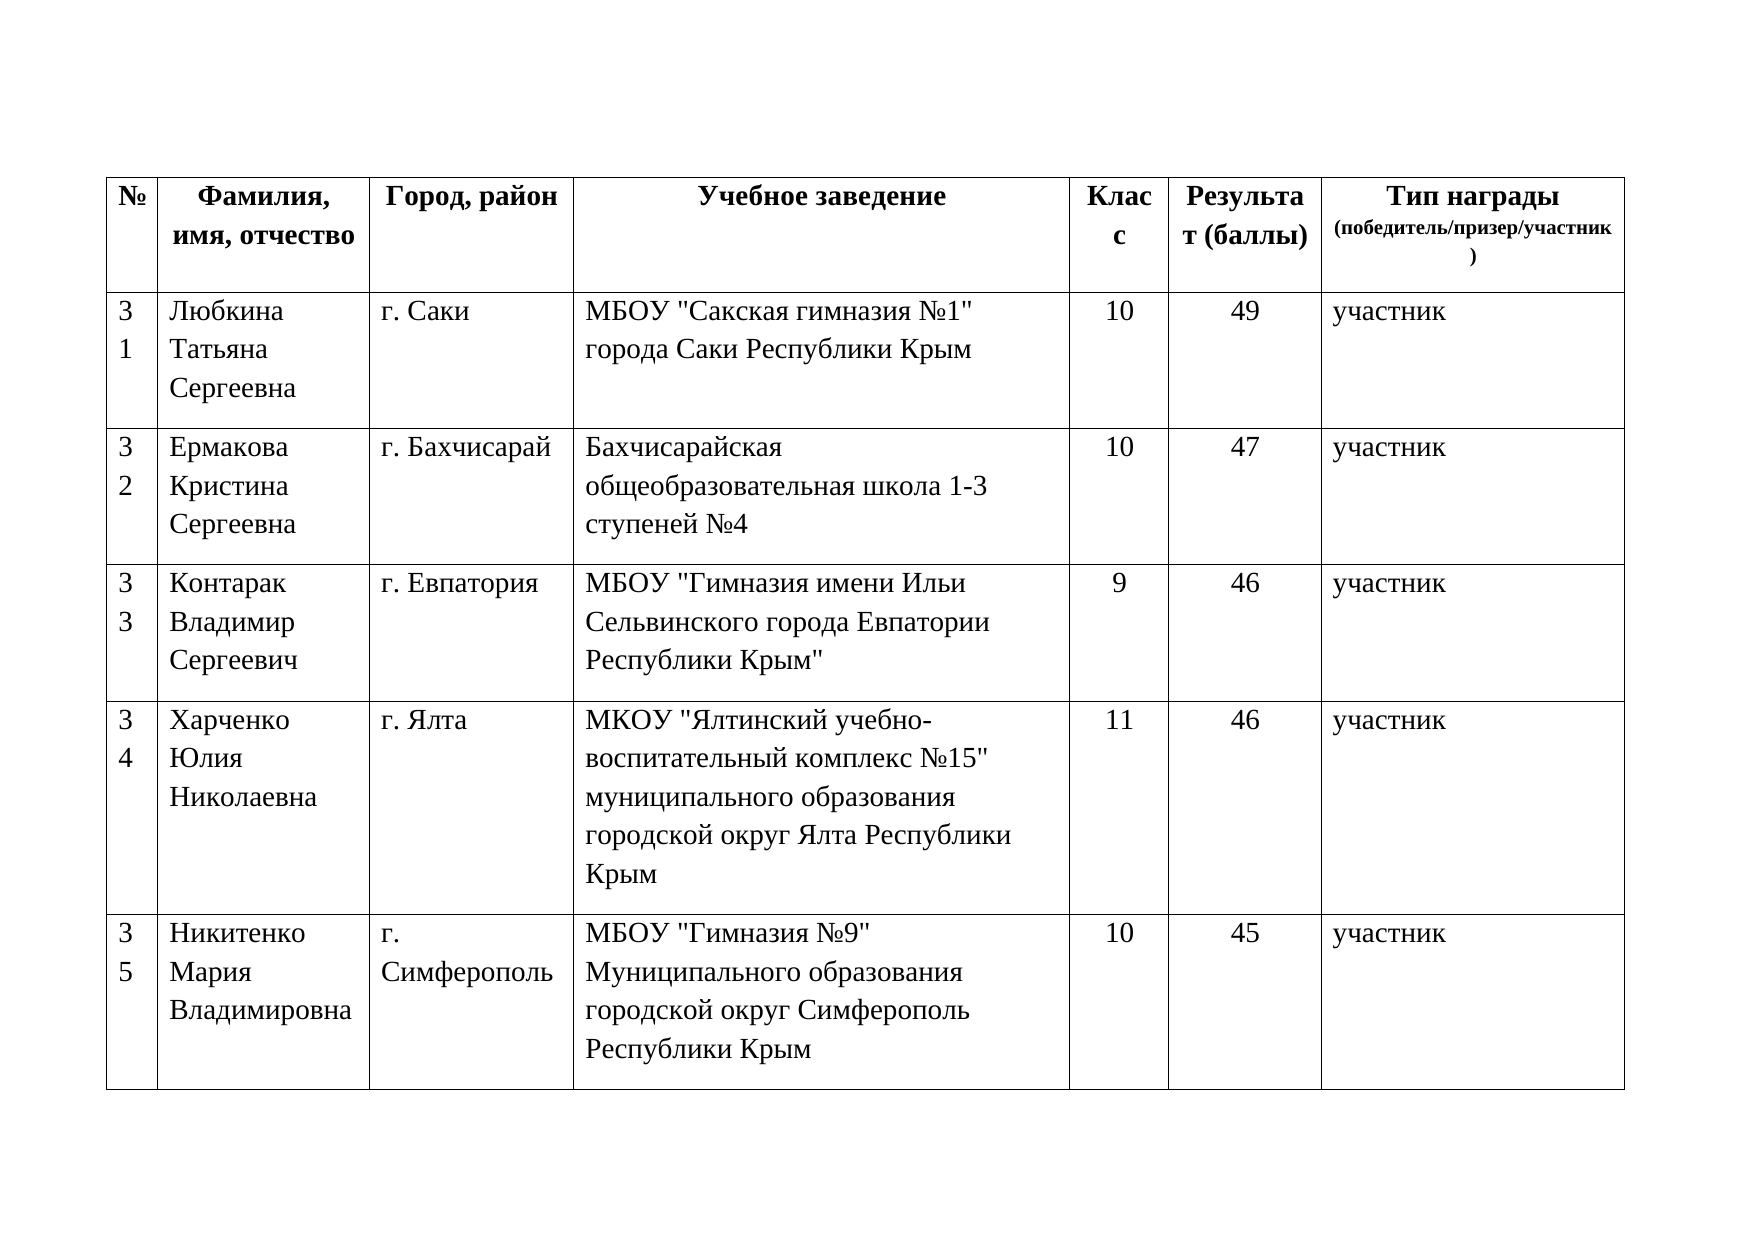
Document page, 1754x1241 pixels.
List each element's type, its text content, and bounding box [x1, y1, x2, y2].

table_header Тип награды (победитель/призер/участник) [1322, 178, 1624, 292]
table_cell участник [1322, 565, 1624, 701]
table_cell 33 [107, 565, 157, 701]
table_header Город, район [370, 178, 573, 292]
table_header Класс [1070, 178, 1168, 292]
table_cell участник [1322, 915, 1624, 1089]
table_cell МБОУ "Сакская гимназия №1" города Саки Республики Крым [574, 293, 1069, 428]
table_cell 34 [107, 702, 157, 914]
table_cell Бахчисарайская общеобразовательная школа 1-3 ступеней №4 [574, 429, 1069, 564]
table_cell 46 [1169, 565, 1321, 701]
table_cell МКОУ "Ялтинский учебно-воспитательный комплекс №15" муниципального образования городской округ Ялта Республики Крым [574, 702, 1069, 914]
table_cell г. Бахчисарай [370, 429, 573, 564]
table_cell Любкина Татьяна Сергеевна [158, 293, 369, 428]
table_cell 10 [1070, 293, 1168, 428]
table_header Учебное заведение [574, 178, 1069, 292]
table_cell Никитенко Мария Владимировна [158, 915, 369, 1089]
table_cell 32 [107, 429, 157, 564]
table_header Фамилия, имя, отчество [158, 178, 369, 292]
table_cell 10 [1070, 915, 1168, 1089]
table_cell участник [1322, 429, 1624, 564]
table_header Результат (баллы) [1169, 178, 1321, 292]
table_cell Ермакова Кристина Сергеевна [158, 429, 369, 564]
table_cell участник [1322, 293, 1624, 428]
table_cell г. Симферополь [370, 915, 573, 1089]
table_cell 45 [1169, 915, 1321, 1089]
table_cell 9 [1070, 565, 1168, 701]
table_cell г. Евпатория [370, 565, 573, 701]
table_header № [107, 178, 157, 292]
table_cell г. Саки [370, 293, 573, 428]
table_cell участник [1322, 702, 1624, 914]
table_cell г. Ялта [370, 702, 573, 914]
table_cell 46 [1169, 702, 1321, 914]
table_cell 47 [1169, 429, 1321, 564]
table_cell 35 [107, 915, 157, 1089]
table_cell МБОУ "Гимназия №9" Муниципального образования городской округ Симферополь Республики Крым [574, 915, 1069, 1089]
table_cell 10 [1070, 429, 1168, 564]
table_cell 31 [107, 293, 157, 428]
table_cell МБОУ "Гимназия имени Ильи Сельвинского города Евпатории Республики Крым" [574, 565, 1069, 701]
table_cell Харченко Юлия Николаевна [158, 702, 369, 914]
table_cell 11 [1070, 702, 1168, 914]
table_cell Контарак Владимир Сергеевич [158, 565, 369, 701]
table_cell 49 [1169, 293, 1321, 428]
